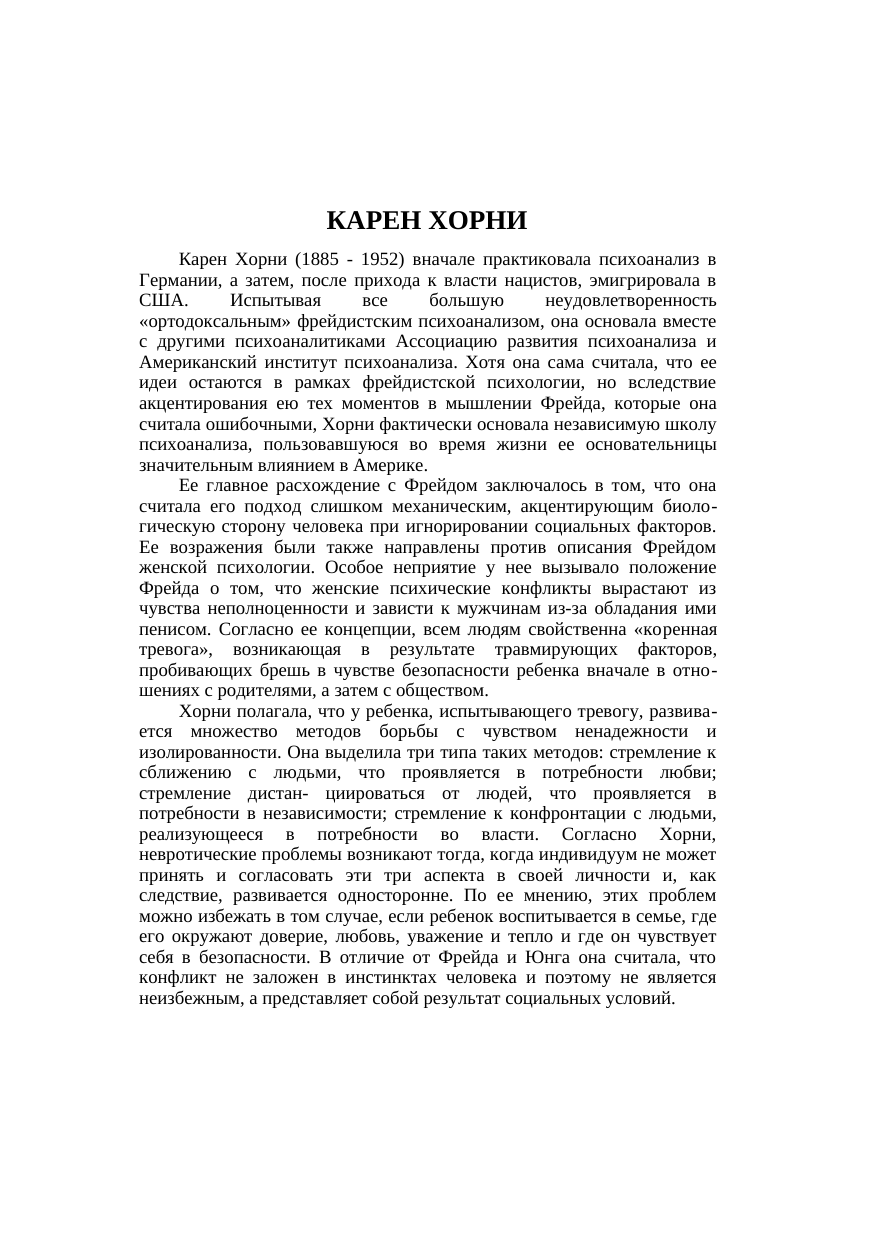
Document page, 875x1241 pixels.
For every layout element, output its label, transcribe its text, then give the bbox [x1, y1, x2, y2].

text Карен Хорни (1885 - 1952) вначале практиковала психоанализ в Германии, а затем, после прихода к власти нацистов, эмигрировала в США. Испытывая все большую неудовлетворенность «ортодоксальным» фрейдистским психоанализом, она основала вместе с другими психоаналитиками Ассоциацию развития психоанализа и Американский институт психоанализа. Хотя она сама считала, что ее идеи остаются в рамках фрейдистской психологии, но вследствие акцентирования ею тех моментов в мышлении Фрейда, которые она считала ошибочными, Хорни фактически основала независимую школу психоанализа, пользовавшуюся во время жизни ее основательницы значительным влиянием в Америке. [139, 249, 717, 475]
text КАРЕН ХОРНИ [326, 204, 717, 236]
text Ее главное расхождение с Фрейдом заключалось в том, что она считала его подход слишком механическим, акцентирующим биологическую сторону человека при игнорировании социальных факторов. Ее возражения были также направлены против описания Фрейдом женской психологии. Особое неприятие у нее вызывало положение Фрейда о том, что женские психические конфликты вырастают из чувства неполноценности и зависти к мужчинам из-за обладания ими пенисом. Согласно ее концепции, всем людям свойственна «коренная тревога», возникающая в результате травмирующих факторов, пробивающих брешь в чувстве безопасности ребенка вначале в отношениях с родителями, а затем с обществом. [139, 475, 717, 701]
text Хорни полагала, что у ребенка, испытывающего тревогу, развивается множество методов борьбы с чувством ненадежности и изолированности. Она выделила три типа таких методов: стремление к сближению с людьми, что проявляется в потребности любви; стремление дистан- циироваться от людей, что проявляется в потребности в независимости; стремление к конфронтации с людьми, реализующееся в потребности во власти. Согласно Хорни, невротические проблемы возникают тогда, когда индивидуум не может принять и согласовать эти три аспекта в своей личности и, как следствие, развивается односторонне. По ее мнению, этих проблем можно избежать в том случае, если ребенок воспитывается в семье, где его окружают доверие, любовь, уважение и тепло и где он чувствует себя в безопасности. В отличие от Фрейда и Юнга она считала, что конфликт не заложен в инстинктах человека и поэтому не является неизбежным, а представляет собой результат социальных условий. [139, 701, 717, 1009]
